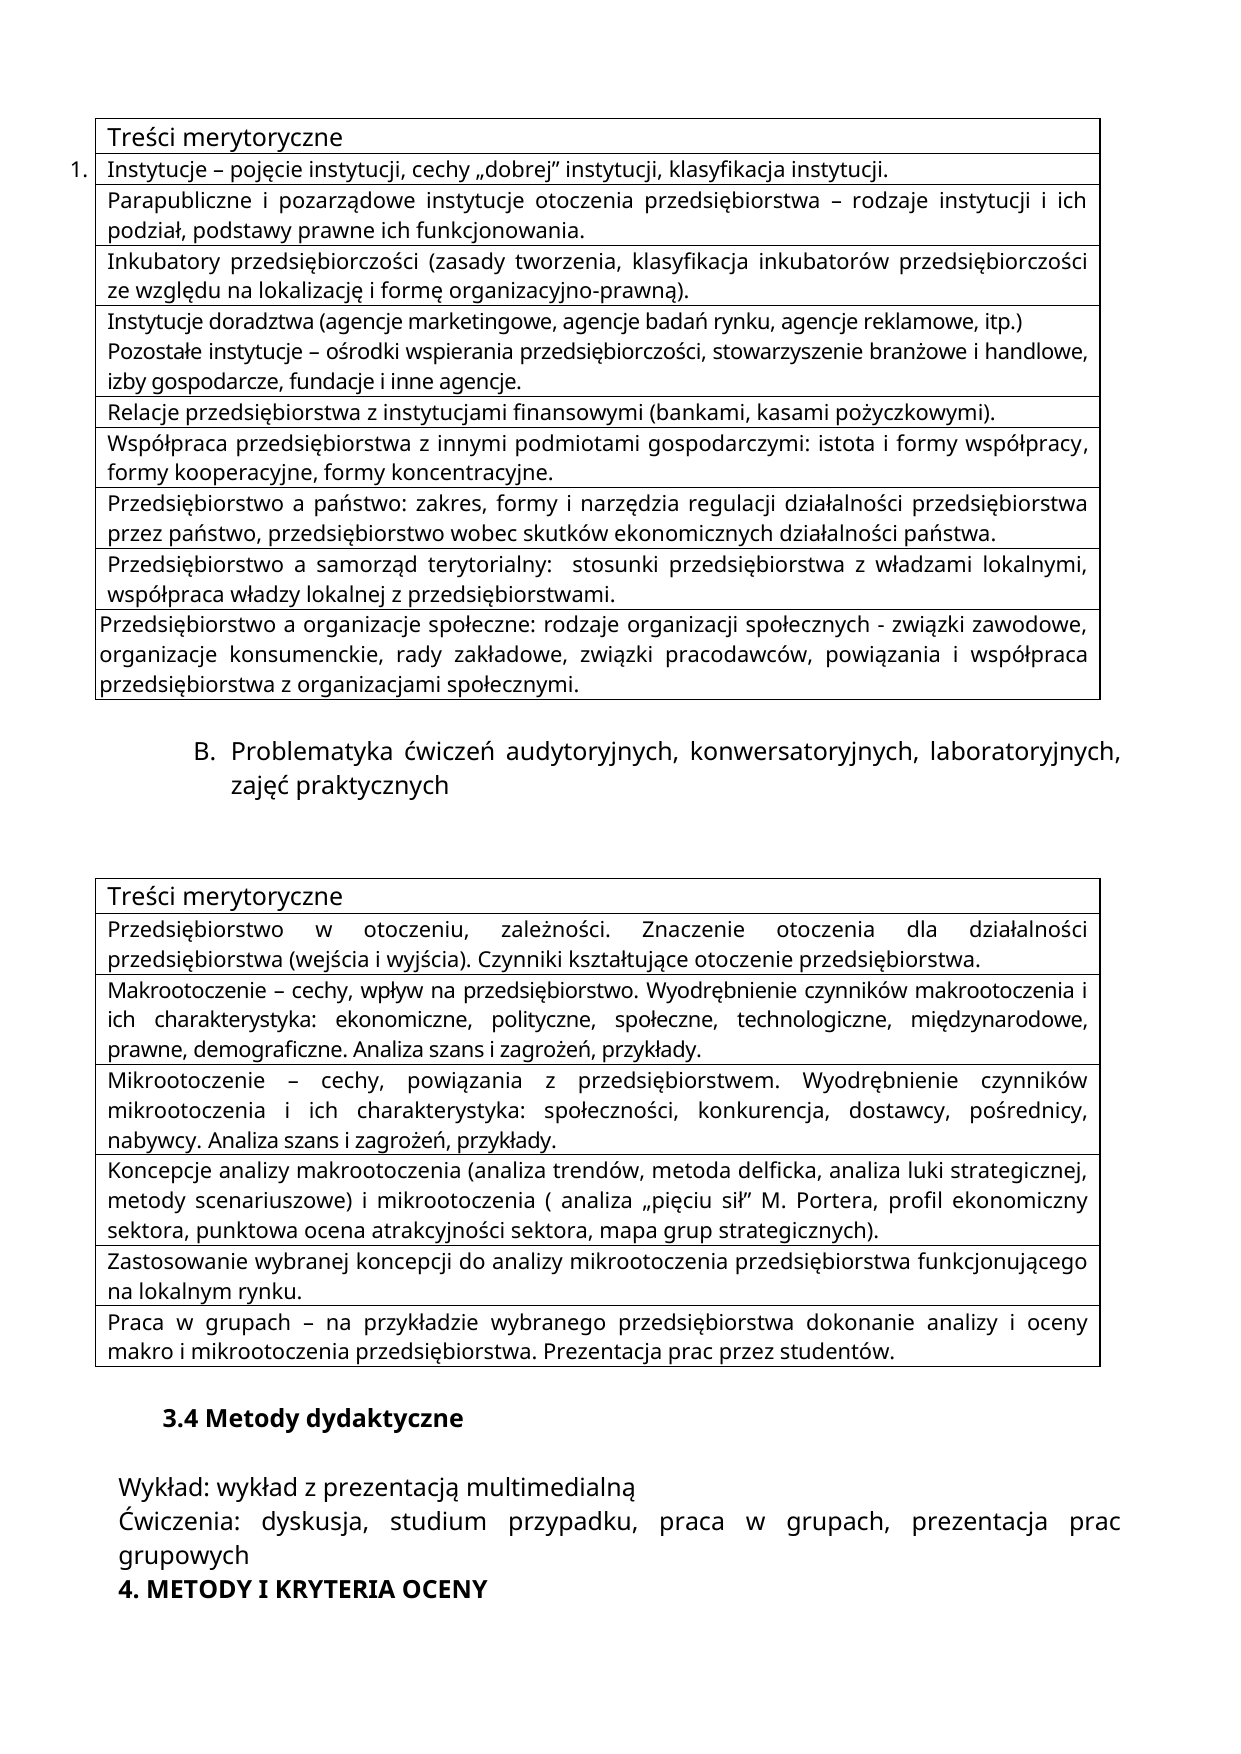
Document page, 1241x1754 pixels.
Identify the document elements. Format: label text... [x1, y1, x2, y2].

table_cell Makrootoczenie – cechy, wpływ na przedsiębiorstwo. Wyodrębnienie czynników makrootoczenia i ich charakterystyka: ekonomiczne, polityczne, społeczne, technologiczne, międzynarodowe, prawne, demograficzne. Analiza szans i zagrożeń, przykłady. [96, 975, 1099, 1064]
text Ćwiczenia: dyskusja, studium przypadku, praca w grupach, prezentacja prac grupowych [118, 1503, 1122, 1571]
table_cell Instytucje doradztwa (agencje marketingowe, agencje badań rynku, agencje reklamowe, itp.) Pozostałe instytucje – ośrodki wspierania przedsiębiorczości, stowarzyszenie branżowe i handlowe, izby gospodarcze, fundacje i inne agencje. [96, 306, 1099, 396]
list Problematyka ćwiczeń audytoryjnych, konwersatoryjnych, laboratoryjnych, zajęć praktycznych [193, 734, 1122, 802]
text 3.4 Metody dydaktyczne [162, 1401, 1122, 1435]
table_cell Zastosowanie wybranej koncepcji do analizy mikrootoczenia przedsiębiorstwa funkcjonującego na lokalnym rynku. [96, 1246, 1099, 1305]
table_cell Współpraca przedsiębiorstwa z innymi podmiotami gospodarczymi: istota i formy współpracy, formy kooperacyjne, formy koncentracyjne. [96, 428, 1099, 487]
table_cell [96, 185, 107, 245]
table_cell Przedsiębiorstwo w otoczeniu, zależności. Znaczenie otoczenia dla działalności przedsiębiorstwa (wejścia i wyjścia). Czynniki kształtujące otoczenie przedsiębiorstwa. [96, 914, 1099, 973]
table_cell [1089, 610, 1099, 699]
text Wykład: wykład z prezentacją multimedialną [118, 1469, 1122, 1503]
text 4. METODY I KRYTERIA OCENY [118, 1571, 1122, 1606]
table_cell Praca w grupach – na przykładzie wybranego przedsiębiorstwa dokonanie analizy i oceny makro i mikrootoczenia przedsiębiorstwa. Prezentacja prac przez studentów. [96, 1306, 1099, 1366]
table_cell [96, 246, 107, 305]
table_cell Przedsiębiorstwo a państwo: zakres, formy i narzędzia regulacji działalności przedsiębiorstwa przez państwo, przedsiębiorstwo wobec skutków ekonomicznych działalności państwa. [96, 488, 1099, 548]
table_cell Koncepcje analizy makrootoczenia (analiza trendów, metoda delficka, analiza luki strategicznej, metody scenariuszowe) i mikrootoczenia ( analiza „pięciu sił” M. Portera, profil ekonomiczny sektora, punktowa ocena atrakcyjności sektora, mapa grup strategicznych). [96, 1155, 1099, 1245]
table_header Treści merytoryczne [96, 879, 1099, 913]
table_cell Relacje przedsiębiorstwa z instytucjami finansowymi (bankami, kasami pożyczkowymi). [96, 397, 1099, 427]
table_cell Przedsiębiorstwo a samorząd terytorialny: stosunki przedsiębiorstwa z władzami lokalnymi, współpraca władzy lokalnej z przedsiębiorstwami. [96, 549, 1099, 608]
table_cell Instytucje – pojęcie instytucji, cechy „dobrej” instytucji, klasyfikacja instytucji. [96, 154, 1099, 184]
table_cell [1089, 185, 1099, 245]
table_cell Mikrootoczenie – cechy, powiązania z przedsiębiorstwem. Wyodrębnienie czynników mikrootoczenia i ich charakterystyka: społeczności, konkurencja, dostawcy, pośrednicy, nabywcy. Analiza szans i zagrożeń, przykłady. [96, 1065, 1099, 1154]
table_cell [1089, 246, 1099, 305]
table_header Treści merytoryczne [96, 119, 1099, 153]
